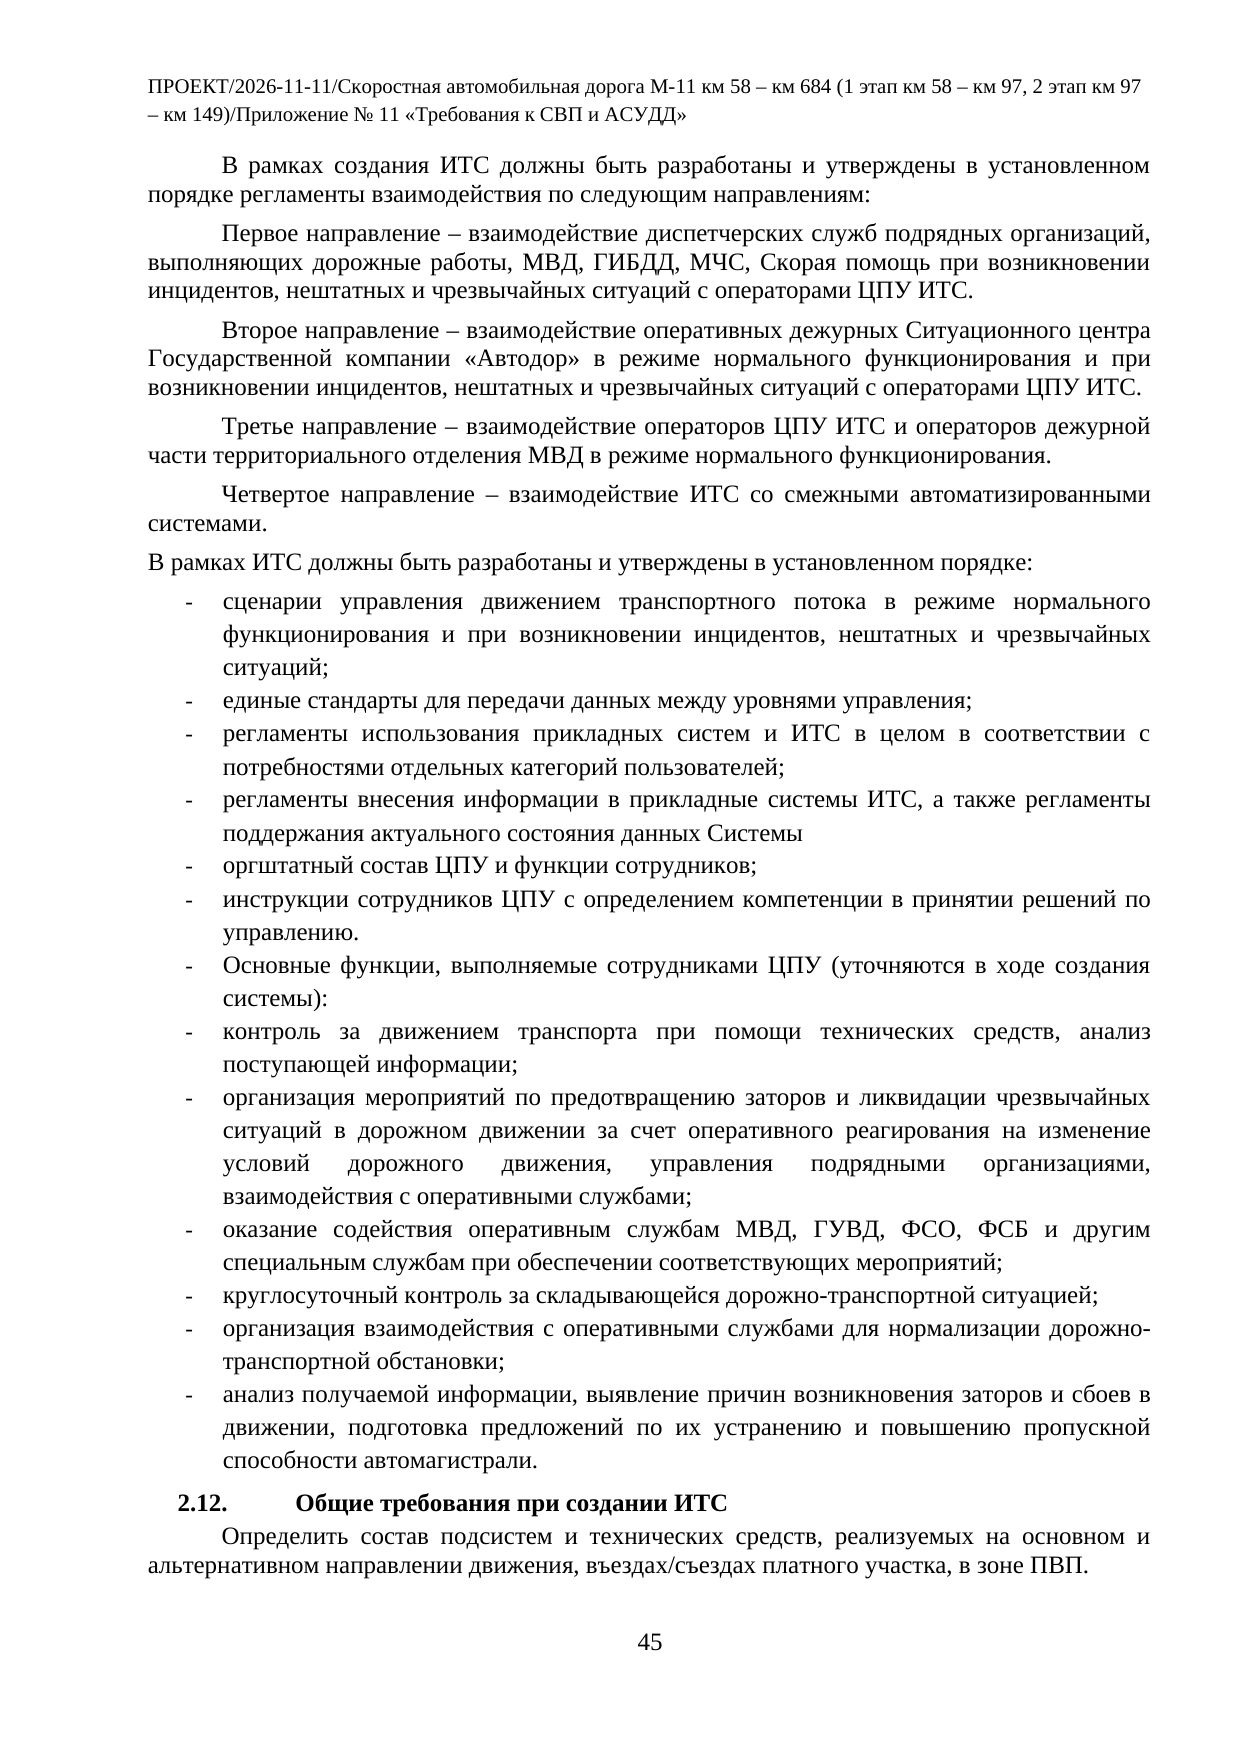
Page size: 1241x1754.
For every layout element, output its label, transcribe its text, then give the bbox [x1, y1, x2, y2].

text В рамках ИТС должны быть разработаны и утверждены в установленном порядке: [148, 547, 1152, 576]
list регламенты использования прикладных систем и ИТС в целом в соответствии с потребностями отдельных категорий пользователей; [185, 718, 1152, 780]
list оргштатный состав ЦПУ и функции сотрудников; [185, 851, 1152, 879]
text Четвертое направление – взаимодействие ИТС со смежными автоматизированными системами. [148, 479, 1152, 537]
text В рамках создания ИТС должны быть разработаны и утверждены в установленном порядке регламенты взаимодействия по следующим направлениям: [148, 150, 1152, 208]
list регламенты внесения информации в прикладные системы ИТС, а также регламенты поддержания актуального состояния данных Системы [185, 784, 1152, 846]
text Второе направление – взаимодействие оперативных дежурных Ситуационного центра Государственной компании «Автодор» в режиме нормального функционирования и при возникновении инцидентов, нештатных и чрезвычайных ситуаций с операторами ЦПУ ИТС. [148, 315, 1152, 401]
list инструкции сотрудников ЦПУ с определением компетенции в принятии решений по управлению. [185, 884, 1152, 945]
list Общие требования при создании ИТС [177, 1488, 1152, 1517]
list организация взаимодействия с оперативными службами для нормализации дорожно-транспортной обстановки; [185, 1313, 1152, 1375]
list оказание содействия оперативным службам МВД, ГУВД, ФСО, ФСБ и другим специальным службам при обеспечении соответствующих мероприятий; [185, 1214, 1152, 1276]
text Третье направление – взаимодействие операторов ЦПУ ИТС и операторов дежурной части территориального отделения МВД в режиме нормального функционирования. [148, 411, 1152, 469]
list анализ получаемой информации, выявление причин возникновения заторов и сбоев в движении, подготовка предложений по их устранению и повышению пропускной способности автомагистрали. [185, 1379, 1152, 1474]
list круглосуточный контроль за складывающейся дорожно-транспортной ситуацией; [185, 1280, 1152, 1309]
list сценарии управления движением транспортного потока в режиме нормального функционирования и при возникновении инцидентов, нештатных и чрезвычайных ситуаций; [185, 586, 1152, 681]
text Первое направление – взаимодействие диспетчерских служб подрядных организаций, выполняющих дорожные работы, МВД, ГИБДД, МЧС, Скорая помощь при возникновении инцидентов, нештатных и чрезвычайных ситуаций с операторами ЦПУ ИТС. [148, 218, 1152, 304]
text Определить состав подсистем и технических средств, реализуемых на основном и альтернативном направлении движения, въездах/съездах платного участка, в зоне ПВП. [148, 1521, 1152, 1579]
list организация мероприятий по предотвращению заторов и ликвидации чрезвычайных ситуаций в дорожном движении за счет оперативного реагирования на изменение условий дорожного движения, управления подрядными организациями, взаимодействия с оперативными службами; [185, 1082, 1152, 1209]
list контроль за движением транспорта при помощи технических средств, анализ поступающей информации; [185, 1016, 1152, 1077]
list Основные функции, выполняемые сотрудниками ЦПУ (уточняются в ходе создания системы): [185, 950, 1152, 1011]
list единые стандарты для передачи данных между уровнями управления; [185, 686, 1152, 714]
